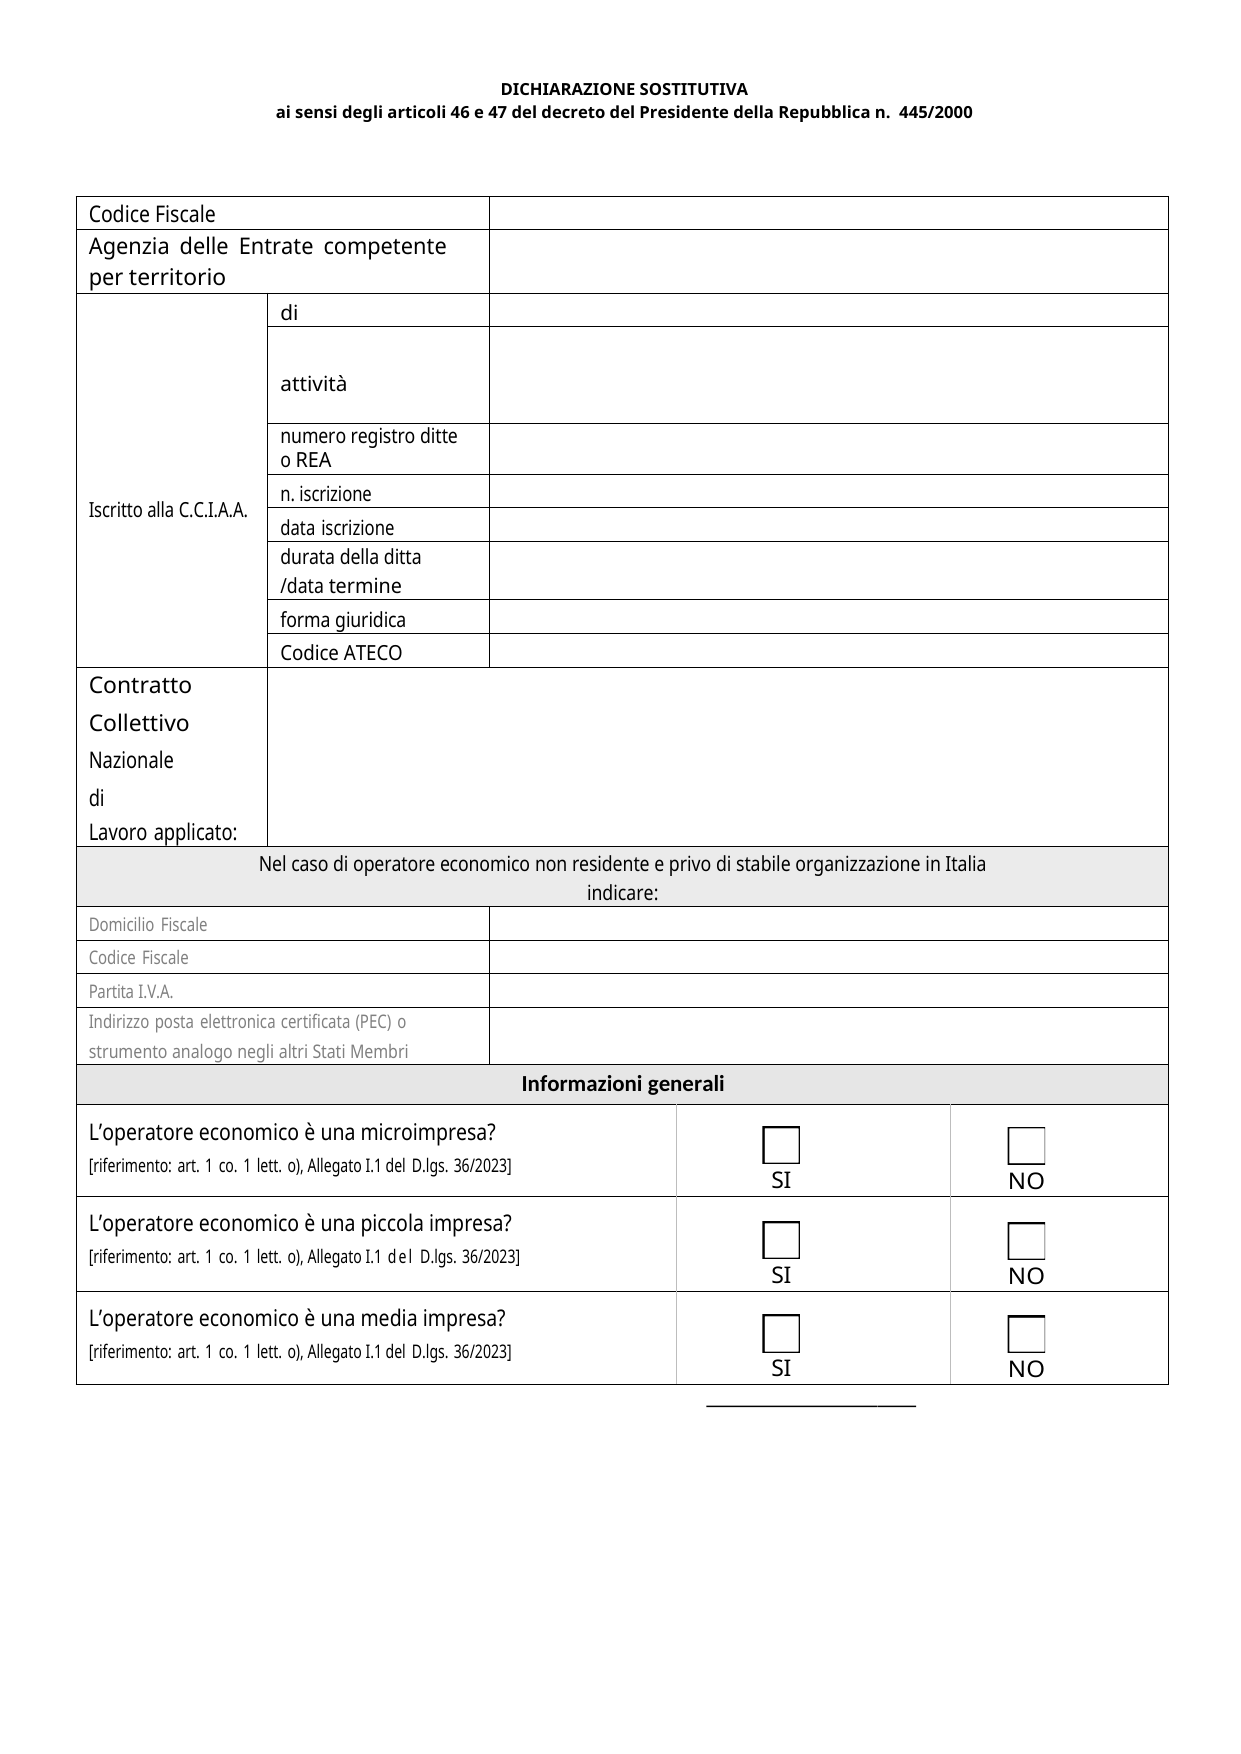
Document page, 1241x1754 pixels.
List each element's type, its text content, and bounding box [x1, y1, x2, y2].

picture [762, 1126, 800, 1164]
table_cell L’operatore economico è una microimpresa? [riferimento: art. 1 co. 1 lett. o), Allegato I.1 del D.lgs. 36/2023] [77, 1105, 676, 1196]
picture [762, 1314, 800, 1353]
table_cell Informazioni generali [77, 1065, 1168, 1104]
table_cell Agenzia delle Entrate competente per territorio [77, 230, 489, 292]
table_cell numero registro ditte o REA [268, 424, 489, 473]
table_header Codice Fiscale [77, 197, 489, 229]
table_cell NO [951, 1197, 1168, 1291]
table_cell di [268, 294, 489, 326]
table_cell [490, 600, 1168, 633]
table_cell Indirizzo posta elettronica certificata (PEC) o strumento analogo negli altri Stati Membri [77, 1008, 489, 1063]
table_cell [490, 508, 1168, 541]
table_cell NO [951, 1105, 1168, 1196]
table_cell [490, 634, 1168, 667]
table_cell Codice Fiscale [77, 941, 489, 973]
table_cell [268, 668, 1168, 846]
table_cell n. iscrizione [268, 475, 489, 507]
table_cell [490, 475, 1168, 507]
table_cell [490, 907, 1168, 940]
table_cell [490, 424, 1168, 473]
table_cell SI [677, 1292, 950, 1384]
table_cell Contratto Collettivo Nazionale di Lavoro applicato: [77, 668, 267, 846]
table_cell [490, 941, 1168, 973]
table_cell attività [268, 327, 489, 422]
picture [1007, 1222, 1046, 1260]
table_cell [490, 327, 1168, 422]
table_cell L’operatore economico è una media impresa? [riferimento: art. 1 co. 1 lett. o), Allegato I.1 del D.lgs. 36/2023] [77, 1292, 676, 1384]
picture [1007, 1127, 1046, 1165]
table_cell NO [951, 1292, 1168, 1384]
table_cell data iscrizione [268, 508, 489, 541]
picture [762, 1221, 800, 1259]
table_cell L’operatore economico è una piccola impresa? [riferimento: art. 1 co. 1 lett. o), Allegato I.1 del D.lgs. 36/2023] [77, 1197, 676, 1291]
picture [1007, 1315, 1046, 1353]
table_cell Codice ATECO [268, 634, 489, 667]
table_cell Partita I.V.A. [77, 974, 489, 1007]
table_cell SI [677, 1197, 950, 1291]
table_cell [490, 1008, 1168, 1063]
table_cell Domicilio Fiscale [77, 907, 489, 940]
table_cell SI [677, 1105, 950, 1196]
table_cell Nel caso di operatore economico non residente e privo di stabile organizzazione in Italia indicare: [77, 847, 1168, 906]
table_cell forma giuridica [268, 600, 489, 633]
table_header [490, 197, 1168, 229]
table_cell Iscritto alla C.C.I.A.A. [77, 294, 267, 667]
table_cell [490, 974, 1168, 1007]
table_cell [490, 542, 1168, 599]
table_cell [490, 294, 1168, 326]
table_cell durata della ditta /data termine [268, 542, 489, 599]
table_cell [490, 230, 1168, 292]
